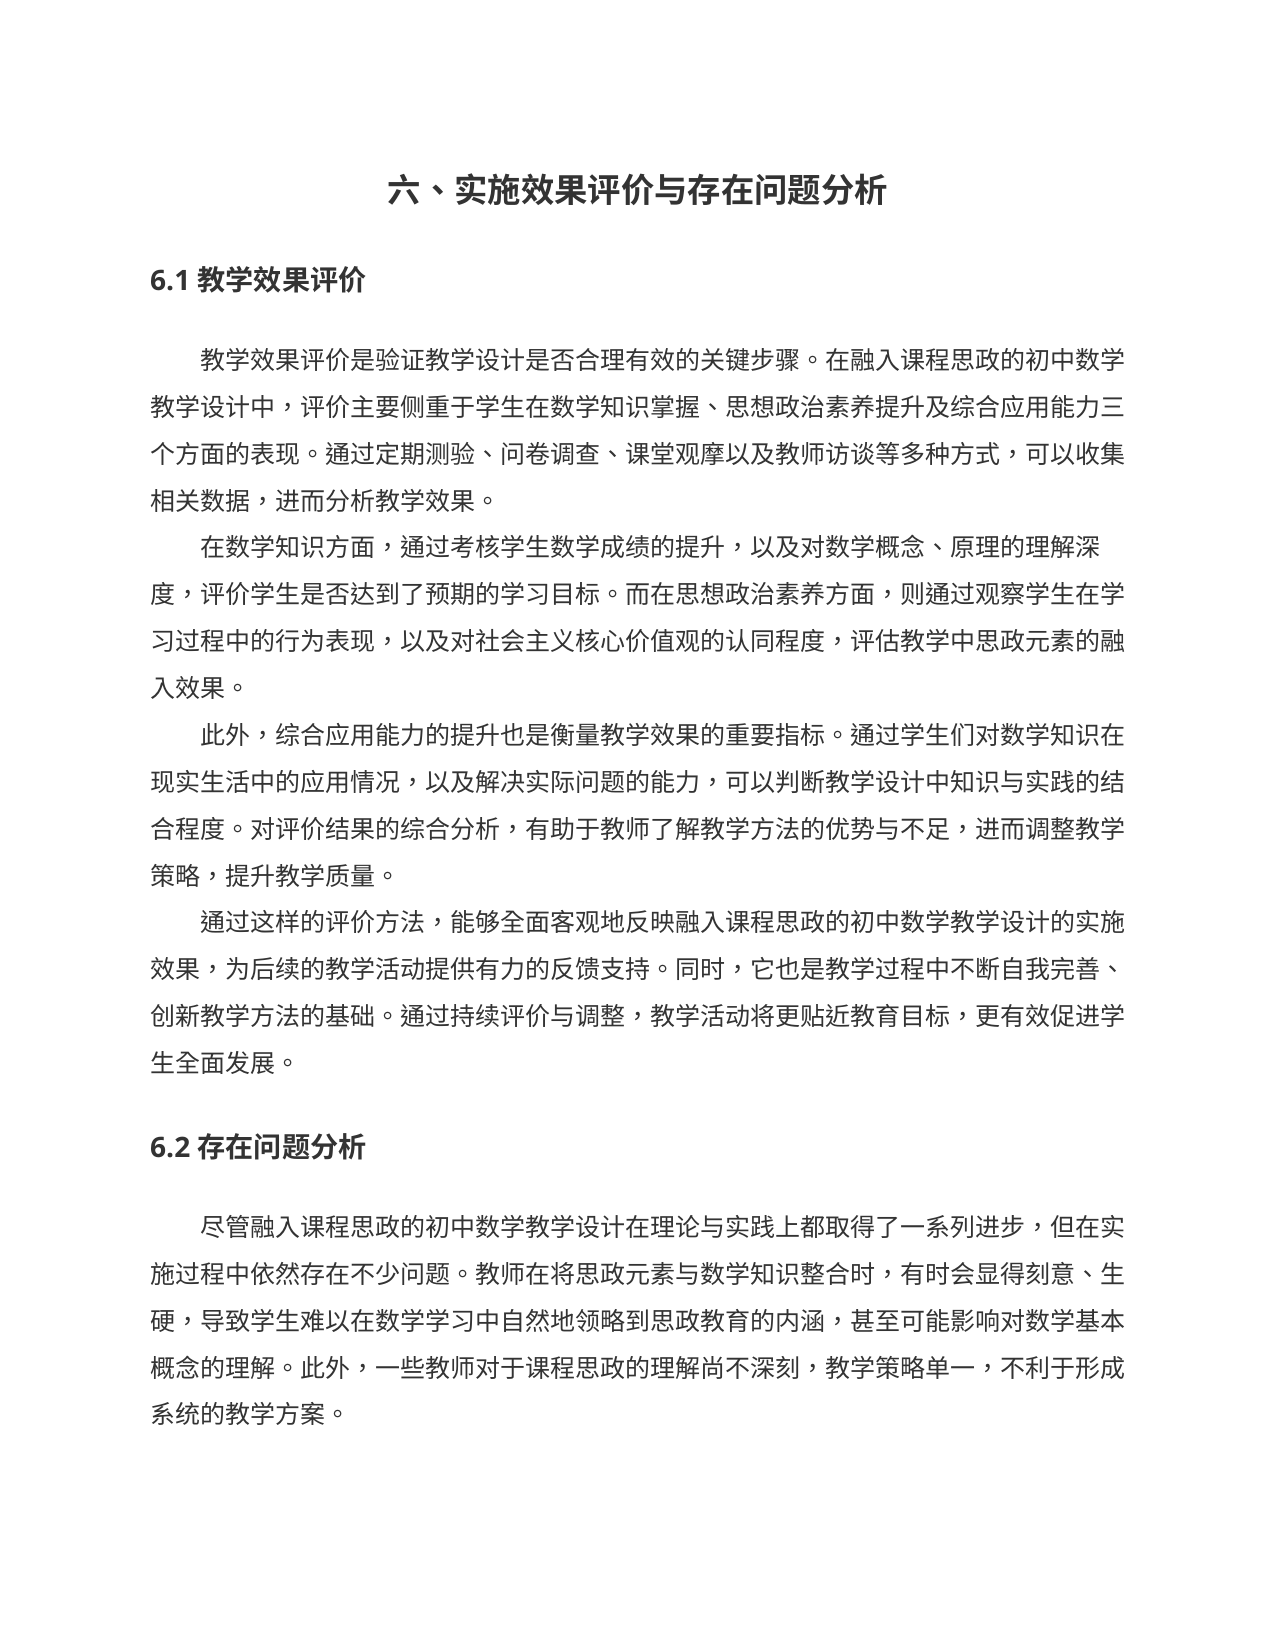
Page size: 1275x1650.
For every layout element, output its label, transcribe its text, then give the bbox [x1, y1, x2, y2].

text 通过这样的评价方法，能够全面客观地反映融入课程思政的初中数学教学设计的实施效果，为后续的教学活动提供有力的反馈支持。同时，它也是教学过程中不断自我完善、创新教学方法的基础。通过持续评价与调整，教学活动将更贴近教育目标，更有效促进学生全面发展。 [150, 892, 1125, 1080]
subtitle 6.2 存在问题分析 [150, 1111, 1125, 1166]
subtitle 六、实施效果评价与存在问题分析 [150, 150, 1125, 212]
text 尽管融入课程思政的初中数学教学设计在理论与实践上都取得了一系列进步，但在实施过程中依然存在不少问题。教师在将思政元素与数学知识整合时，有时会显得刻意、生硬，导致学生难以在数学学习中自然地领略到思政教育的内涵，甚至可能影响对数学基本概念的理解。此外，一些教师对于课程思政的理解尚不深刻，教学策略单一，不利于形成系统的教学方案。 [150, 1197, 1125, 1431]
text 此外，综合应用能力的提升也是衡量教学效果的重要指标。通过学生们对数学知识在现实生活中的应用情况，以及解决实际问题的能力，可以判断教学设计中知识与实践的结合程度。对评价结果的综合分析，有助于教师了解教学方法的优势与不足，进而调整教学策略，提升教学质量。 [150, 705, 1125, 892]
text 教学效果评价是验证教学设计是否合理有效的关键步骤。在融入课程思政的初中数学教学设计中，评价主要侧重于学生在数学知识掌握、思想政治素养提升及综合应用能力三个方面的表现。通过定期测验、问卷调查、课堂观摩以及教师访谈等多种方式，可以收集相关数据，进而分析教学效果。 [150, 330, 1125, 517]
text 在数学知识方面，通过考核学生数学成绩的提升，以及对数学概念、原理的理解深度，评价学生是否达到了预期的学习目标。而在思想政治素养方面，则通过观察学生在学习过程中的行为表现，以及对社会主义核心价值观的认同程度，评估教学中思政元素的融入效果。 [150, 517, 1125, 705]
subtitle 6.1 教学效果评价 [150, 244, 1125, 298]
